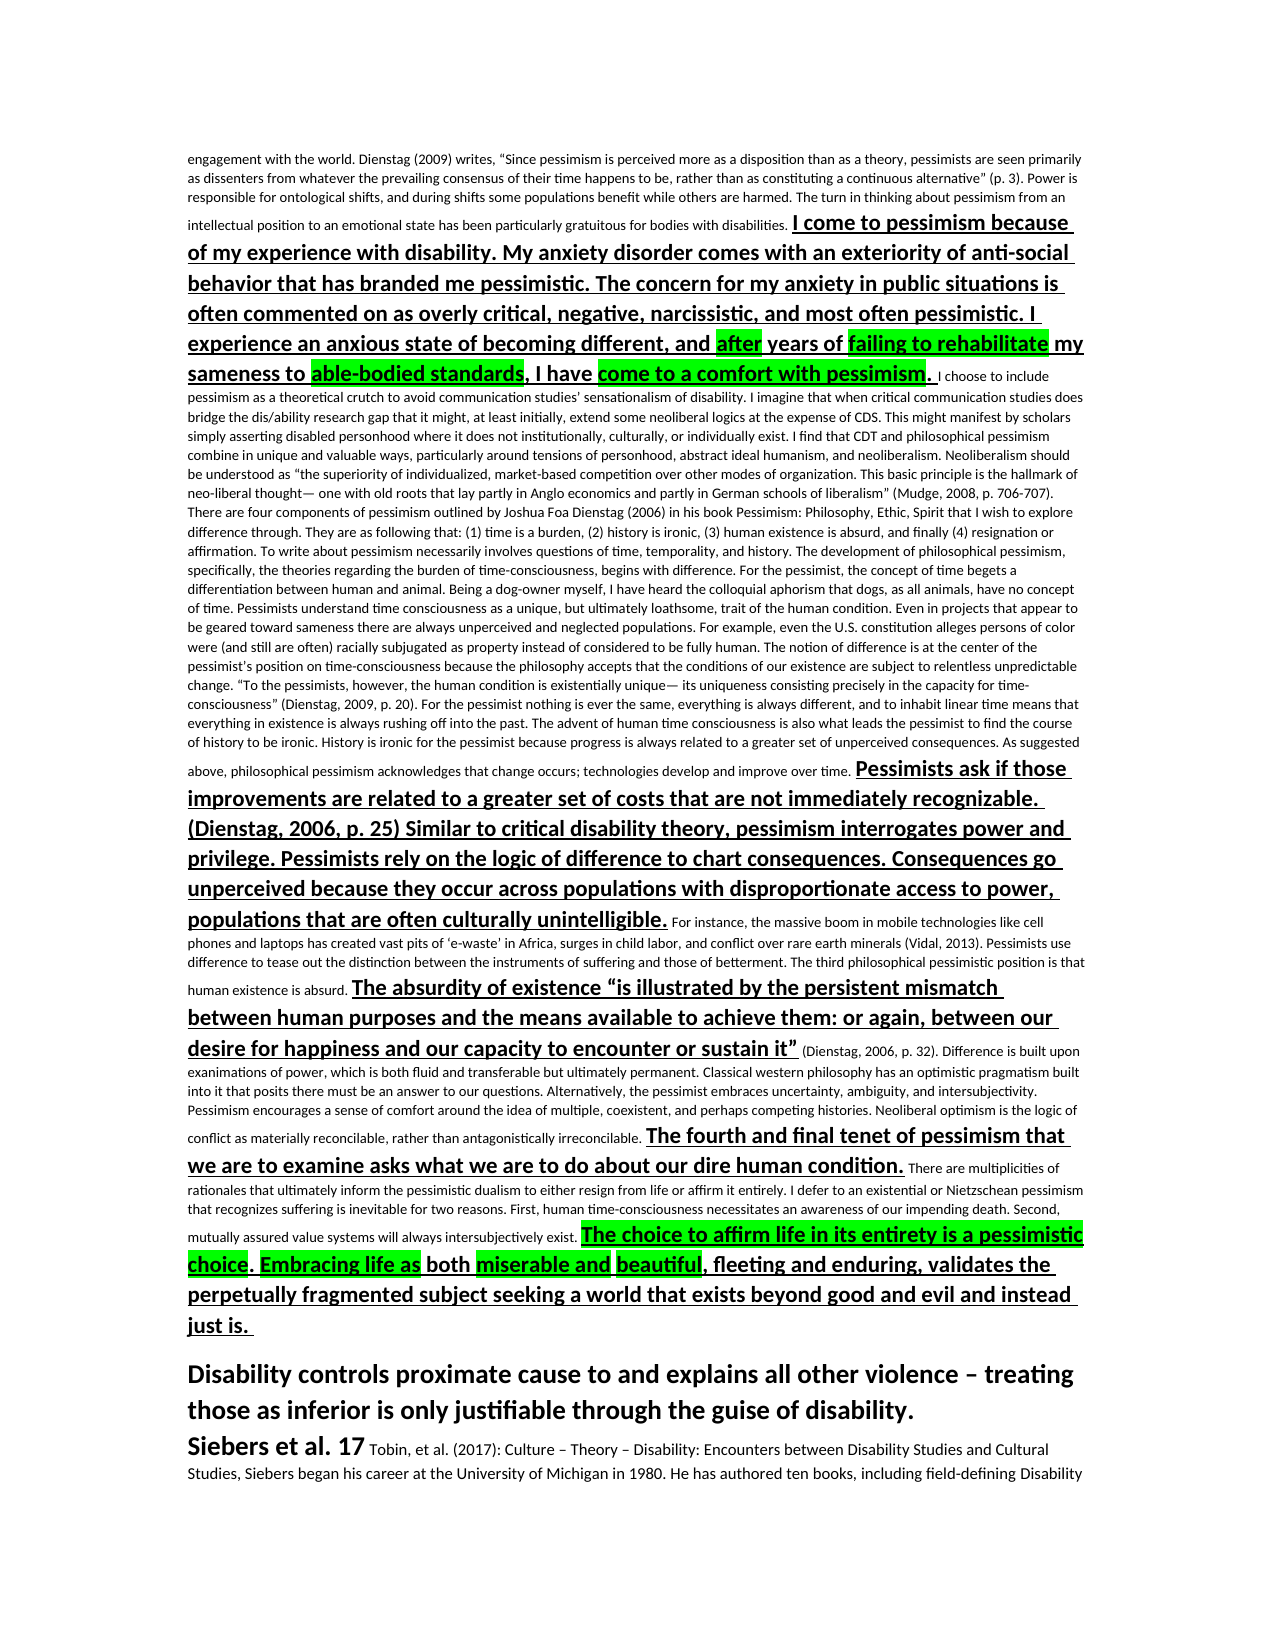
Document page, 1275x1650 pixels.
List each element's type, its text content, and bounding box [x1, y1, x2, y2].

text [187, 1429, 1087, 1484]
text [187, 150, 1087, 1339]
subtitle Disability controls proximate cause to and explains all other violence – treating those as inferior is only justifiable through the guise of disability. [187, 1358, 1087, 1426]
